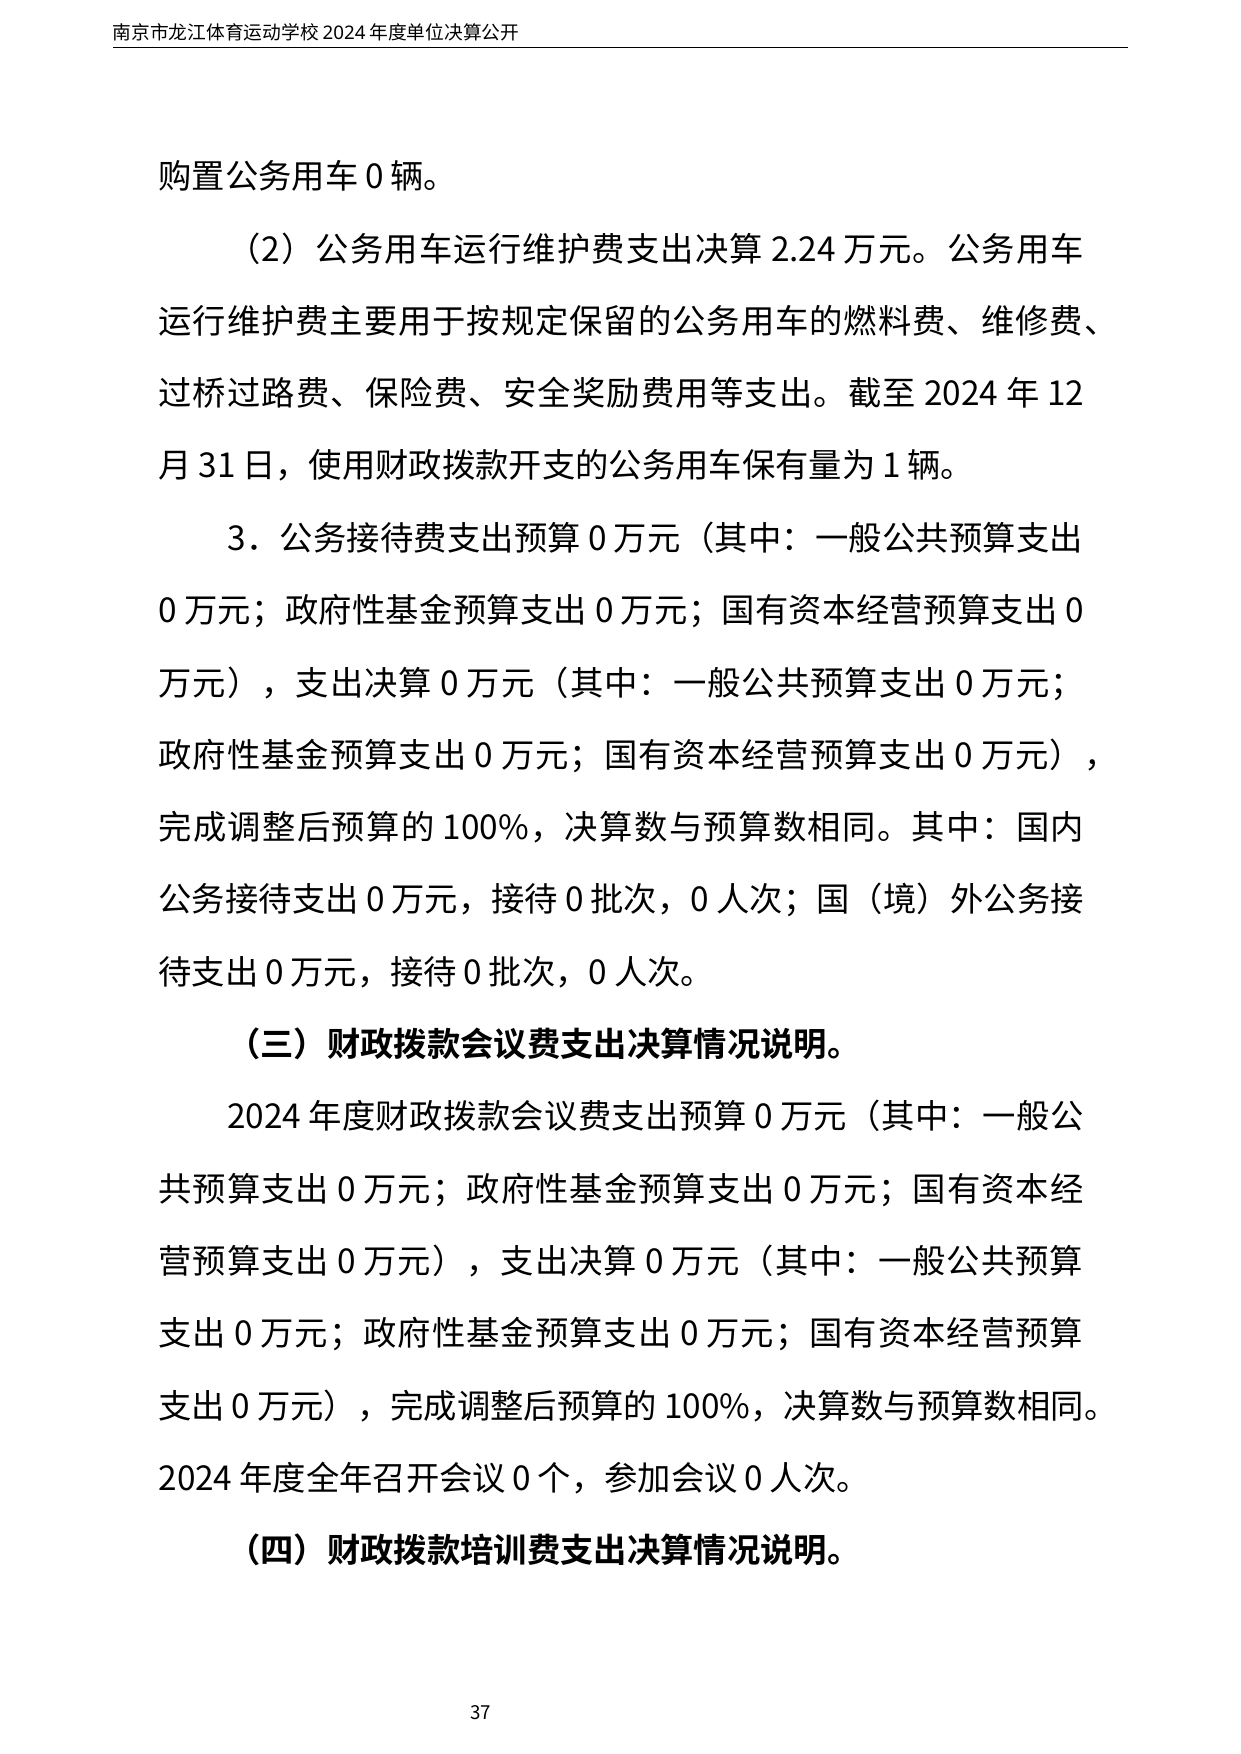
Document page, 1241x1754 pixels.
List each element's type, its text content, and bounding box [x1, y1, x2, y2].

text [158, 150, 1084, 198]
text 2024年度财政拨款会议费支出预算0万元（其中：一般公共预算支出0万元；政府性基金预算支出0万元；国有资本经营预算支出0万元），支出决算0万元（其中：一般公共预算支出0万元；政府性基金预算支出0万元；国有资本经营预算支出0万元），完成调整后预算的100%，决算数与预算数相同。2024年度全年召开会议0个，参加会议0人次。 [158, 1090, 1084, 1500]
text 3．公务接待费支出预算0万元（其中：一般公共预算支出0万元；政府性基金预算支出0万元；国有资本经营预算支出0万元），支出决算0万元（其中：一般公共预算支出0万元；政府性基金预算支出0万元；国有资本经营预算支出0万元），完成调整后预算的100%，决算数与预算数相同。其中：国内公务接待支出0万元，接待0批次，0人次；国（境）外公务接待支出0万元，接待0批次，0人次。 [158, 512, 1084, 994]
text （四）财政拨款培训费支出决算情况说明。 [158, 1524, 1084, 1572]
text （2）公务用车运行维护费支出决算2.24万元。公务用车运行维护费主要用于按规定保留的公务用车的燃料费、维修费、过桥过路费、保险费、安全奖励费用等支出。截至2024年12月31日，使用财政拨款开支的公务用车保有量为1辆。 [158, 222, 1084, 487]
text （三）财政拨款会议费支出决算情况说明。 [158, 1018, 1084, 1066]
